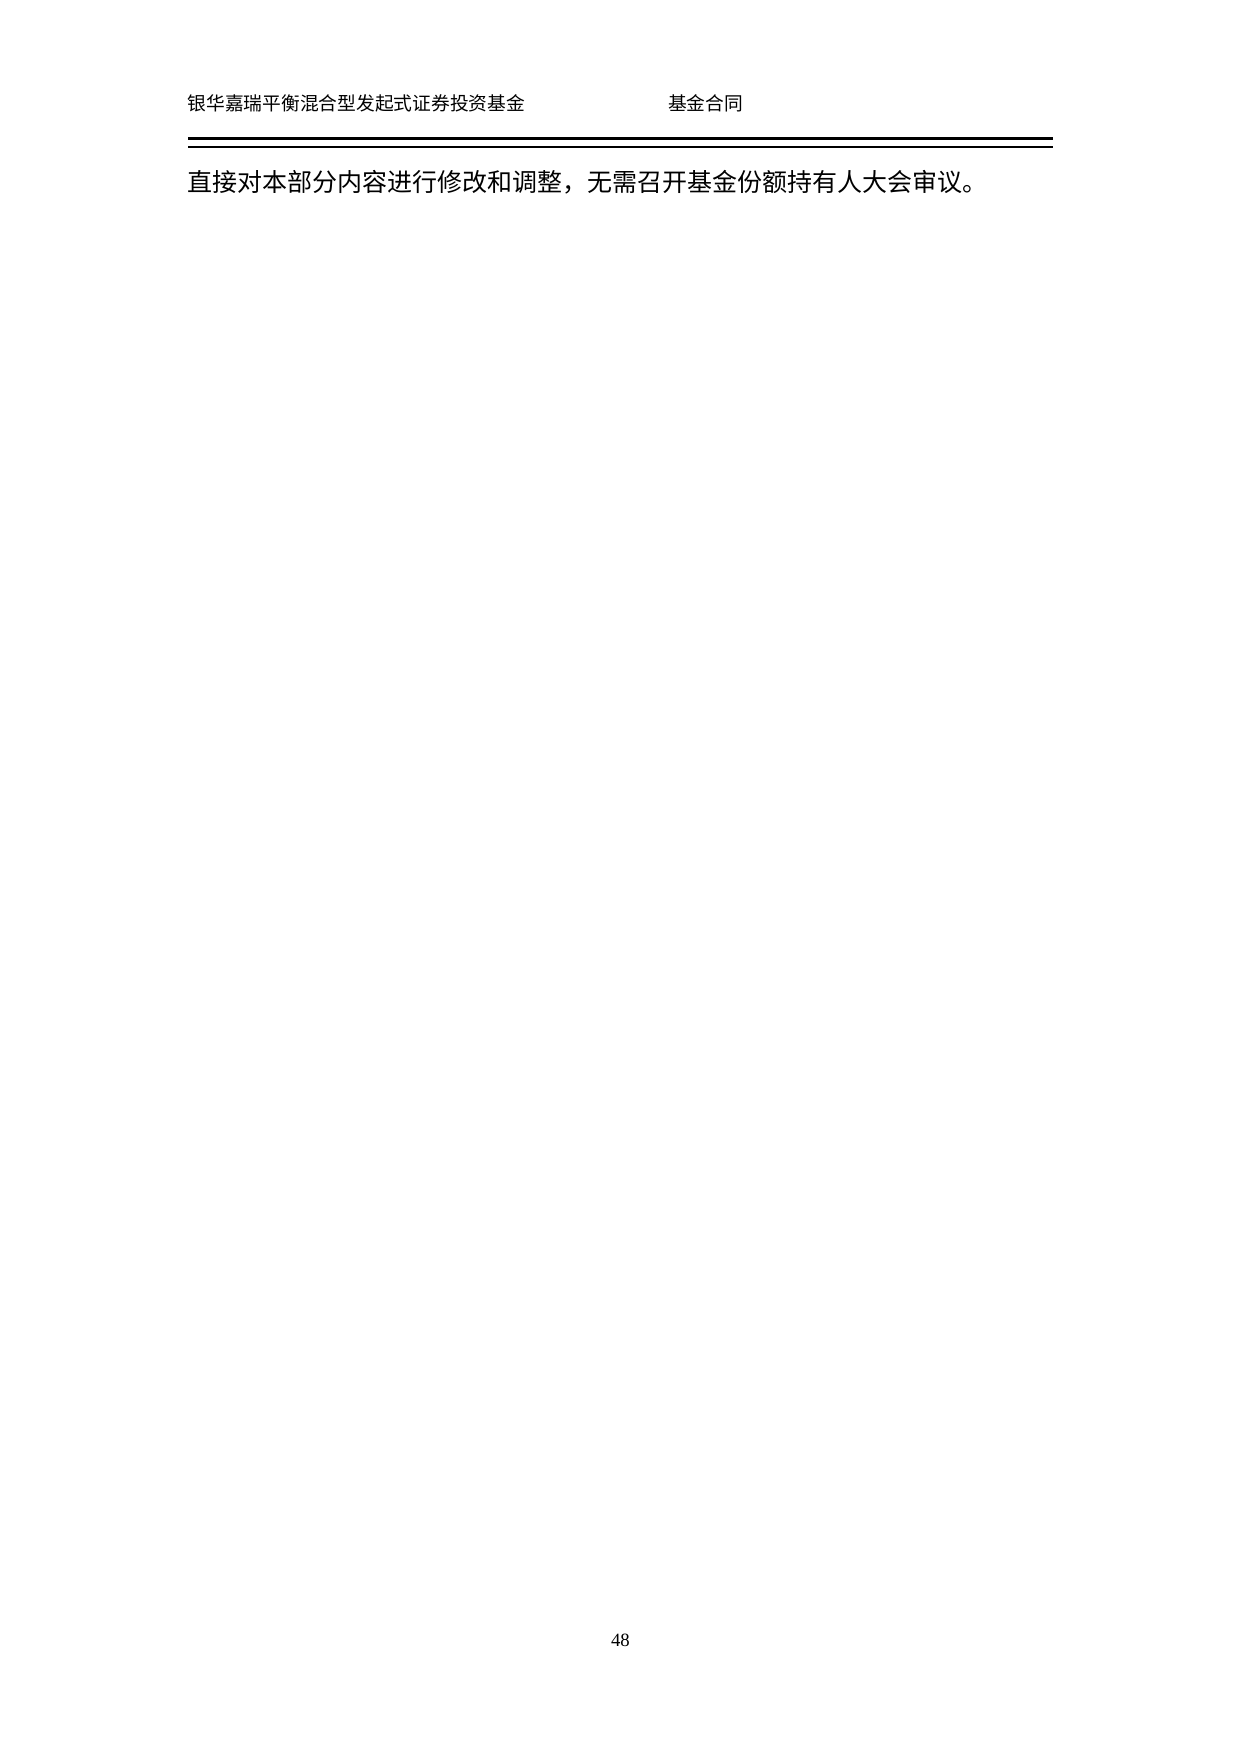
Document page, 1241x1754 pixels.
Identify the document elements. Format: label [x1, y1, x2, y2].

text [187, 162, 1053, 198]
